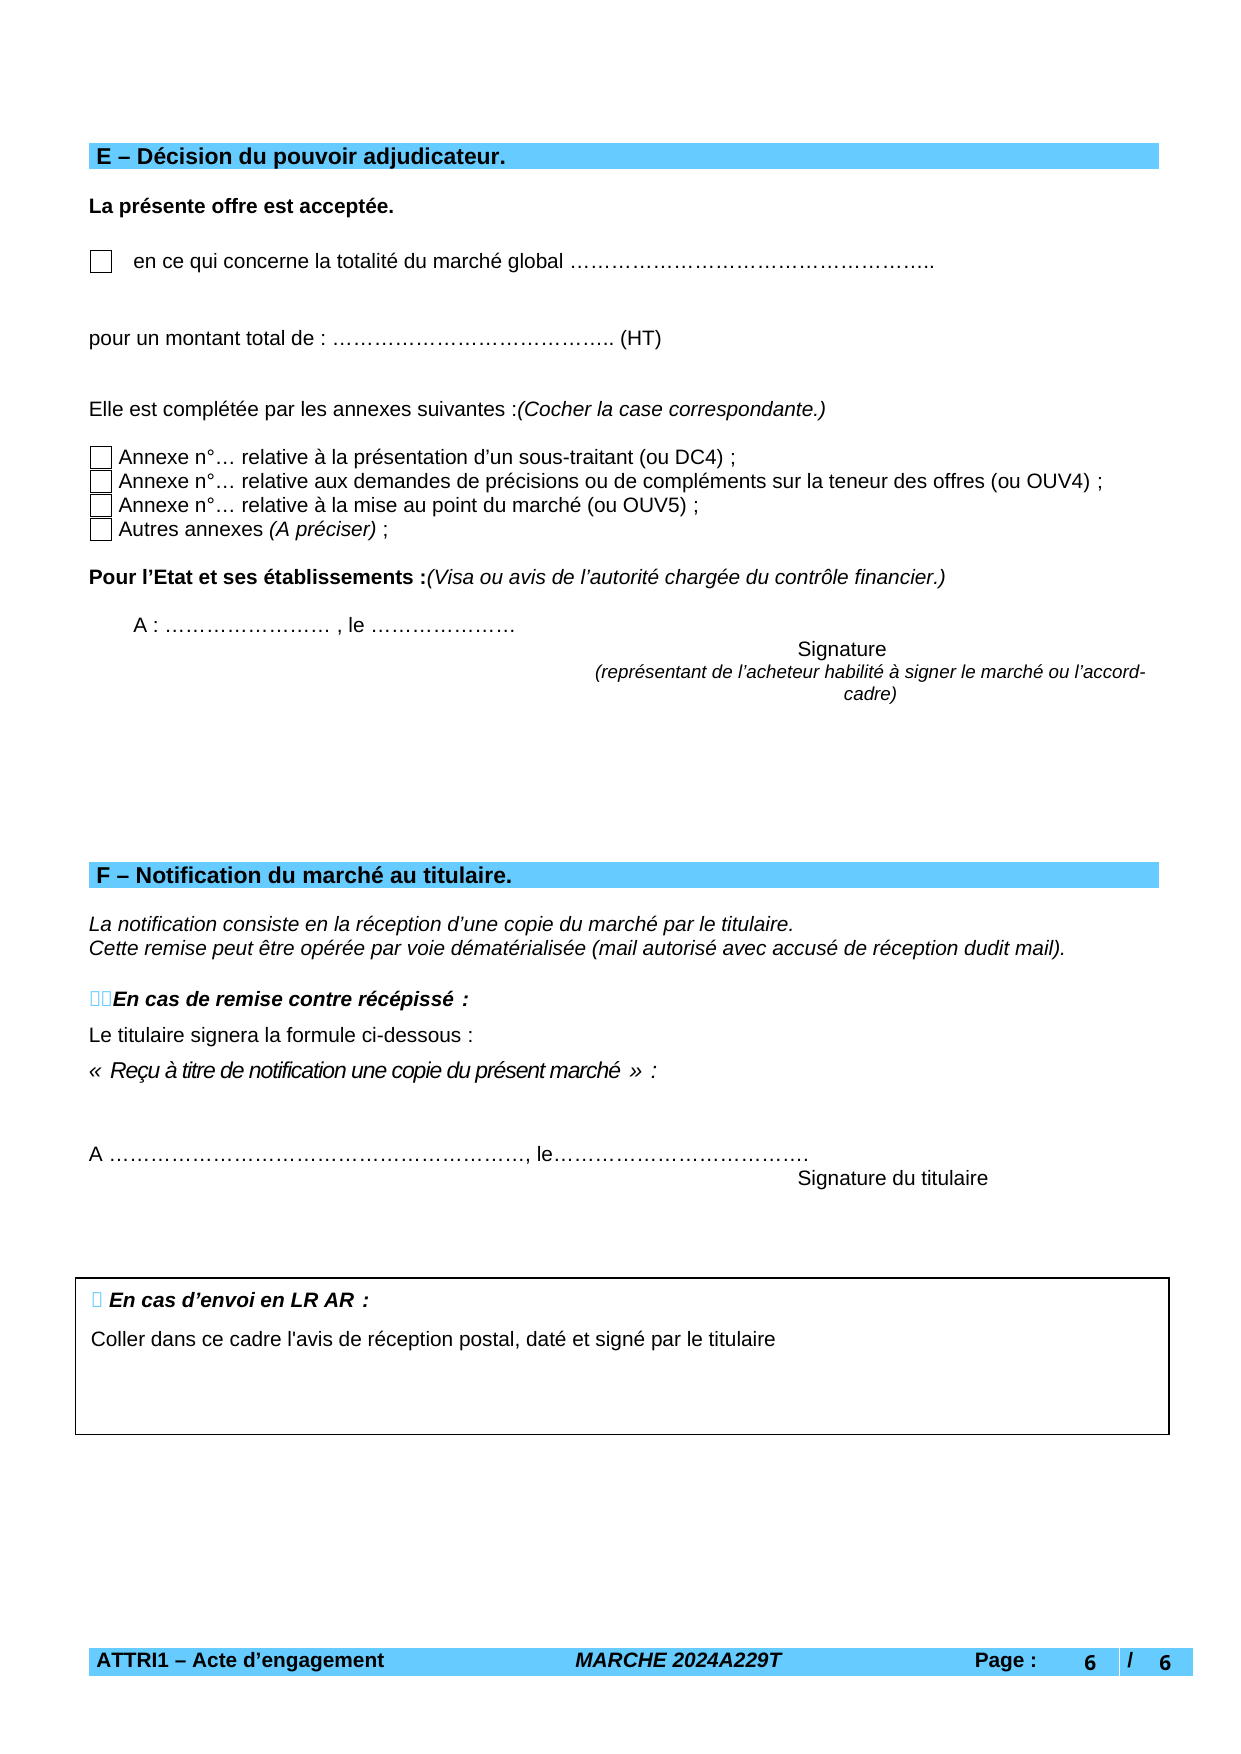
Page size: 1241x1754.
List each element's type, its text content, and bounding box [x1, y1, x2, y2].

text En cas de remise contre récépissé : [89, 984, 1152, 1012]
text La présente offre est acceptée. [89, 193, 1152, 217]
text Signature [797, 637, 1152, 661]
text Annexe n°… relative aux demandes de précisions ou de compléments sur la teneur des offres (ou OUV4) ; [89, 469, 1152, 493]
text Cette remise peut être opérée par voie dématérialisée (mail autorisé avec accusé de réception dudit mail). [89, 936, 1152, 960]
text Signature du titulaire [89, 1166, 1152, 1190]
text pour un montant total de : ………………………………….. (HT) [89, 325, 1152, 349]
text Elle est complétée par les annexes suivantes :(Cocher la case correspondante.) [89, 397, 1152, 421]
text La notification consiste en la réception d’une copie du marché par le titulaire. [89, 912, 1152, 936]
text A ……………………………………………………, le………………………………. [89, 1142, 1152, 1166]
text Pour l’Etat et ses établissements :(Visa ou avis de l’autorité chargée du contrôle financier.) [89, 565, 1152, 589]
text (représentant de l’acheteur habilité à signer le marché ou l’accord-cadre) [591, 661, 1152, 704]
text Annexe n°… relative à la présentation d’un sous-traitant (ou DC4) ; [89, 445, 1152, 469]
text A : …………………… , le ………………… [89, 613, 1152, 637]
text en ce qui concerne la totalité du marché global …………………………………………….. [89, 249, 1152, 273]
text Autres annexes (A préciser) ; [89, 517, 1152, 541]
text « Reçu à titre de notification une copie du présent marché » : [89, 1057, 1152, 1083]
text Annexe n°… relative à la mise au point du marché (ou OUV5) ; [89, 493, 1152, 517]
table_header E – Décision du pouvoir adjudicateur. [89, 143, 1159, 169]
text Le titulaire signera la formule ci-dessous : [89, 1023, 1152, 1047]
table_header F – Notification du marché au titulaire. [89, 862, 1159, 888]
